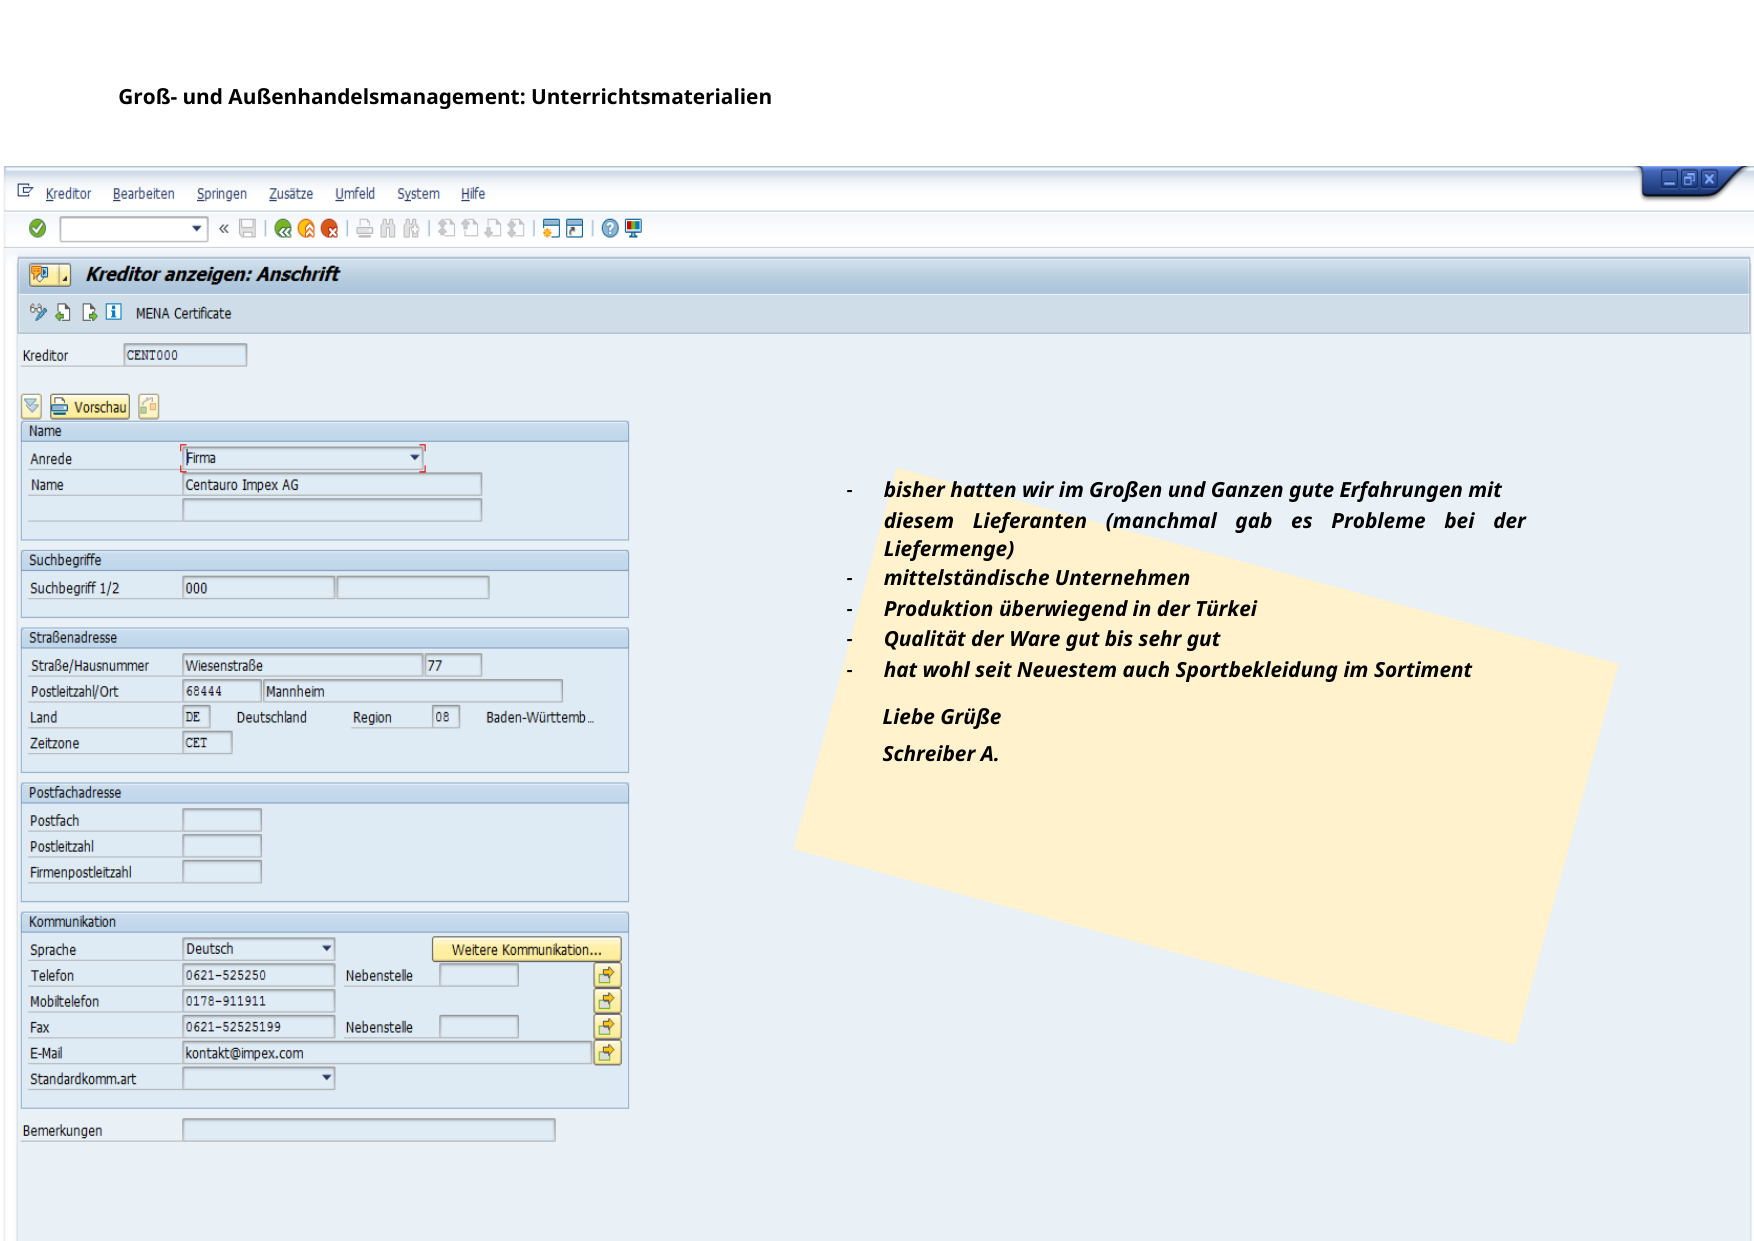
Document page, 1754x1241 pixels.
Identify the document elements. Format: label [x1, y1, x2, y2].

picture [3, 166, 1754, 1241]
